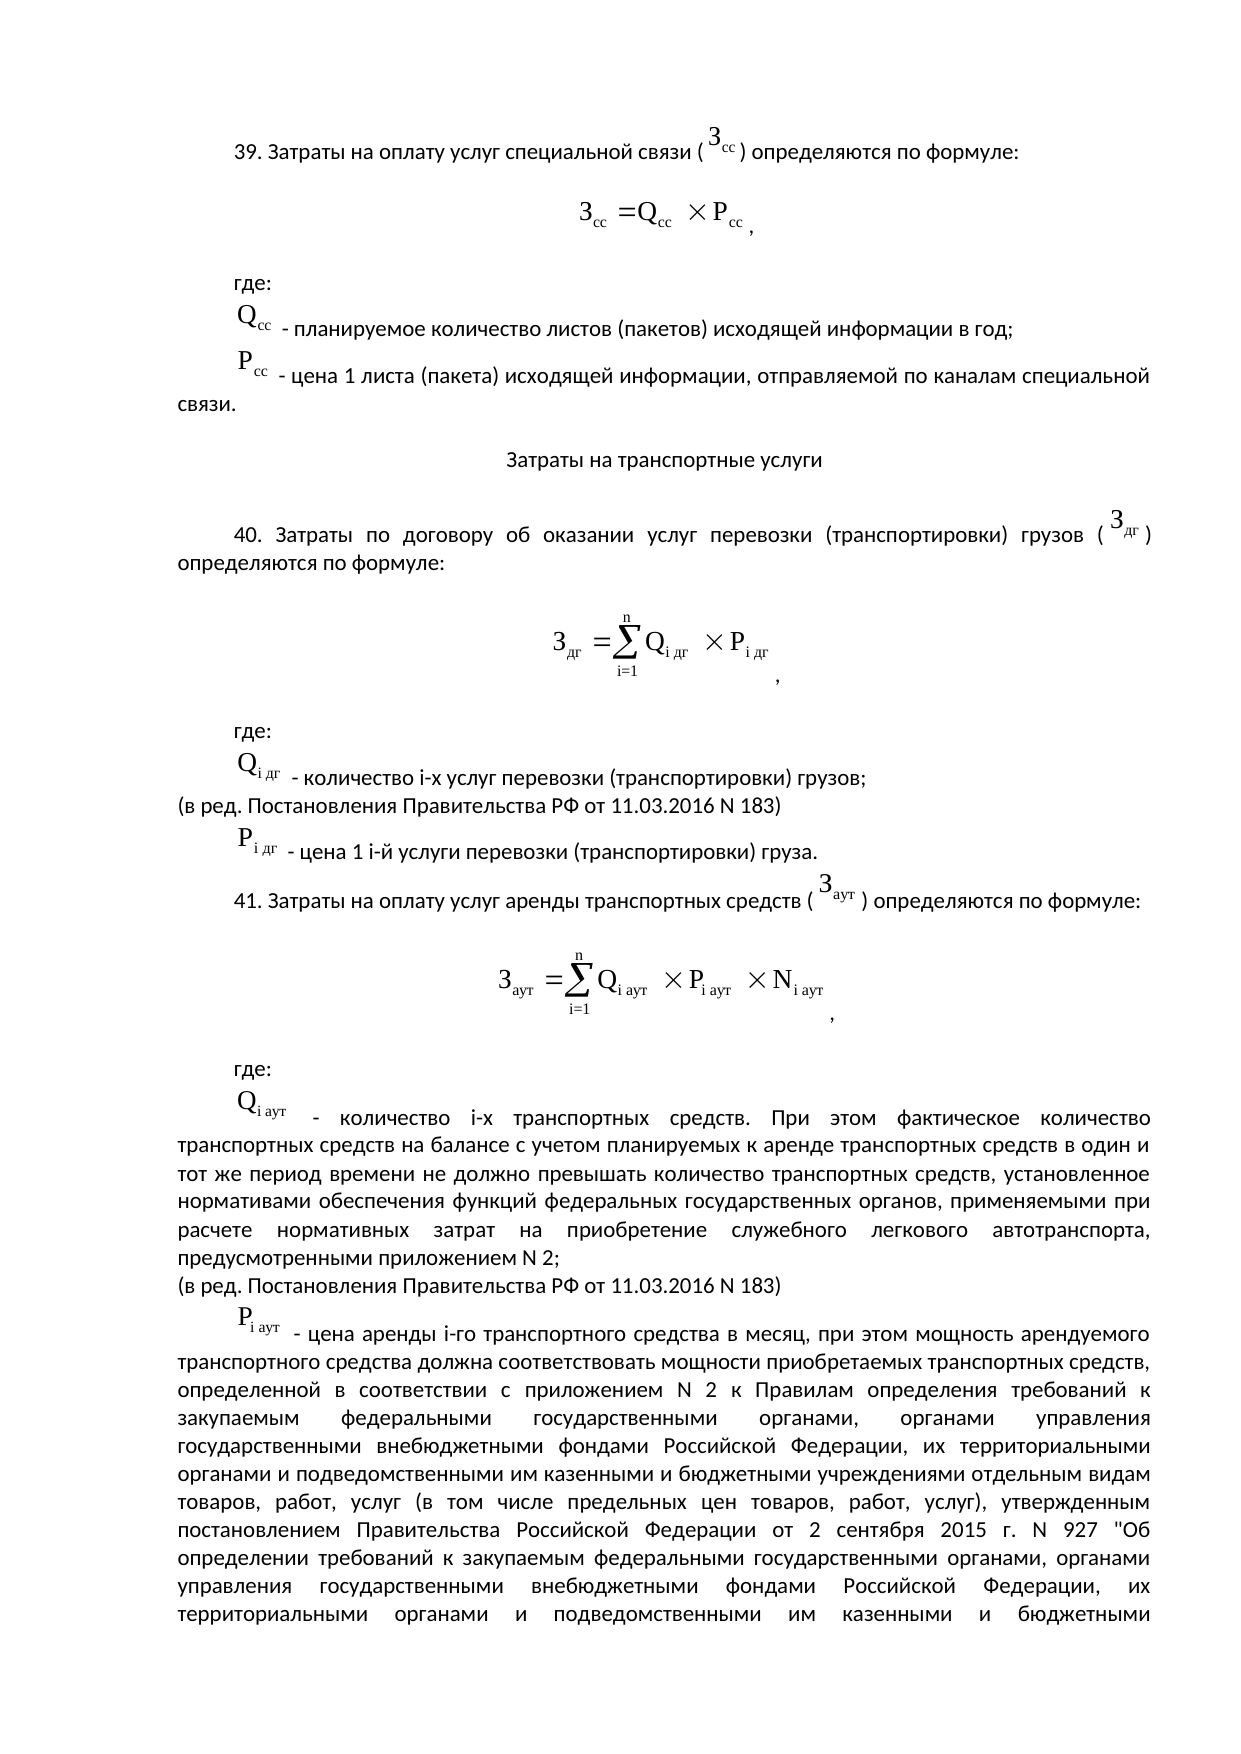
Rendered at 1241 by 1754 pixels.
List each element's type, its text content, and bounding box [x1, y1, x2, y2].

text - количество i-х транспортных средств. При этом фактическое количество транспортных средств на балансе с учетом планируемых к аренде транспортных средств в один и тот же период времени не должно превышать количество транспортных средств, установленное нормативами обеспечения функций федеральных государственных органов, применяемыми при расчете нормативных затрат на приобретение служебного легкового автотранспорта, предусмотренными приложением N 2; [177, 1082, 1152, 1271]
text , [177, 193, 1152, 240]
text - планируемое количество листов (пакетов) исходящей информации в год; [177, 296, 1152, 342]
text где: [177, 1054, 1152, 1082]
text 40. Затраты по договору об оказании услуг перевозки (транспортировки) грузов () определяются по формуле: [177, 501, 1152, 576]
text - количество i-х услуг перевозки (транспортировки) грузов; [177, 744, 1152, 791]
text - цена 1 i-й услуги перевозки (транспортировки) груза. [177, 819, 1152, 866]
text Затраты на транспортные услуги [177, 445, 1152, 473]
text где: [177, 268, 1152, 296]
text - цена 1 листа (пакета) исходящей информации, отправляемой по каналам специальной связи. [177, 342, 1152, 417]
text где: [177, 716, 1152, 744]
text (в ред. Постановления Правительства РФ от 11.03.2016 N 183) [177, 1271, 1152, 1299]
text 41. Затраты на оплату услуг аренды транспортных средств () определяются по формуле: [177, 866, 1152, 914]
text , [177, 604, 1152, 688]
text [177, 1299, 1152, 1628]
text 39. Затраты на оплату услуг специальной связи () определяются по формуле: [177, 118, 1152, 165]
text , [177, 942, 1152, 1026]
text (в ред. Постановления Правительства РФ от 11.03.2016 N 183) [177, 791, 1152, 819]
